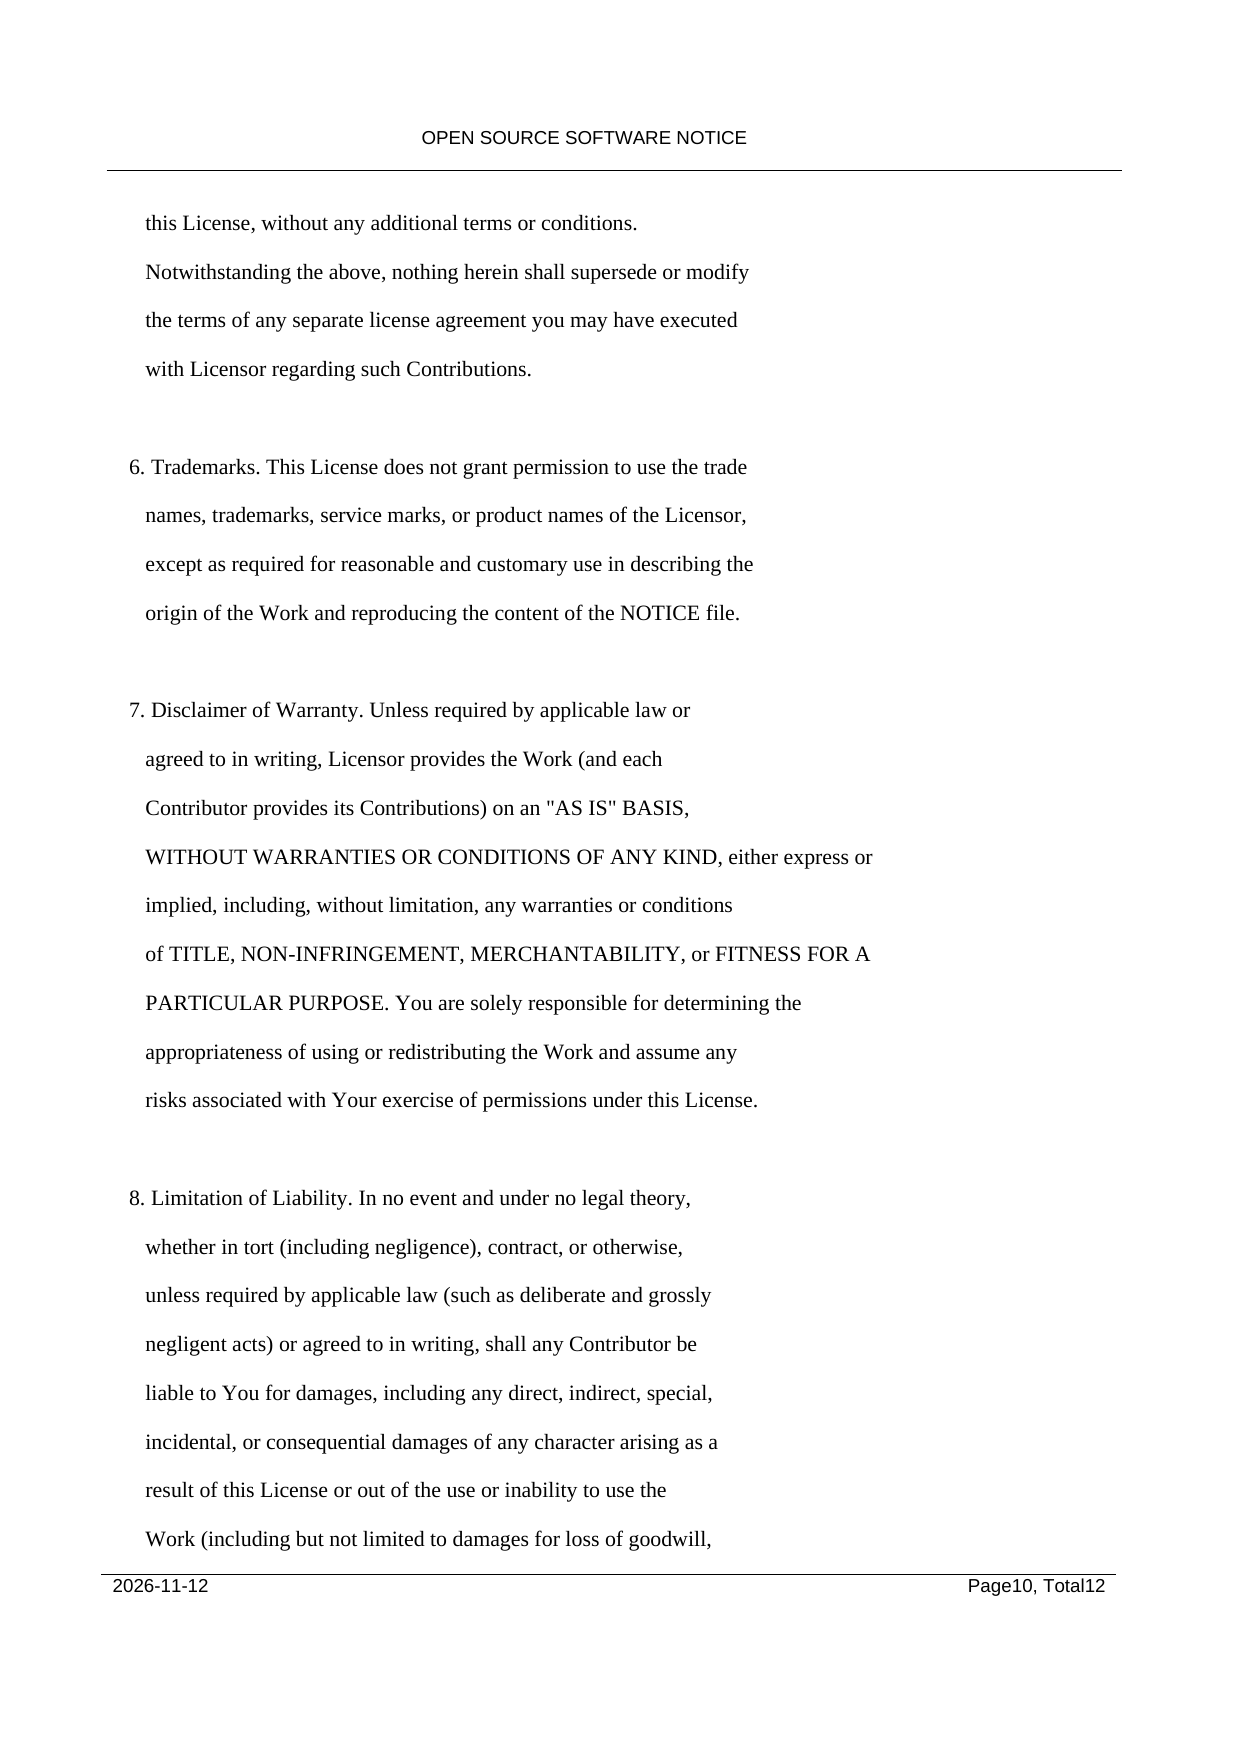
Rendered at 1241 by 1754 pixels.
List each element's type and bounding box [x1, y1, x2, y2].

text [112, 206, 1128, 1555]
